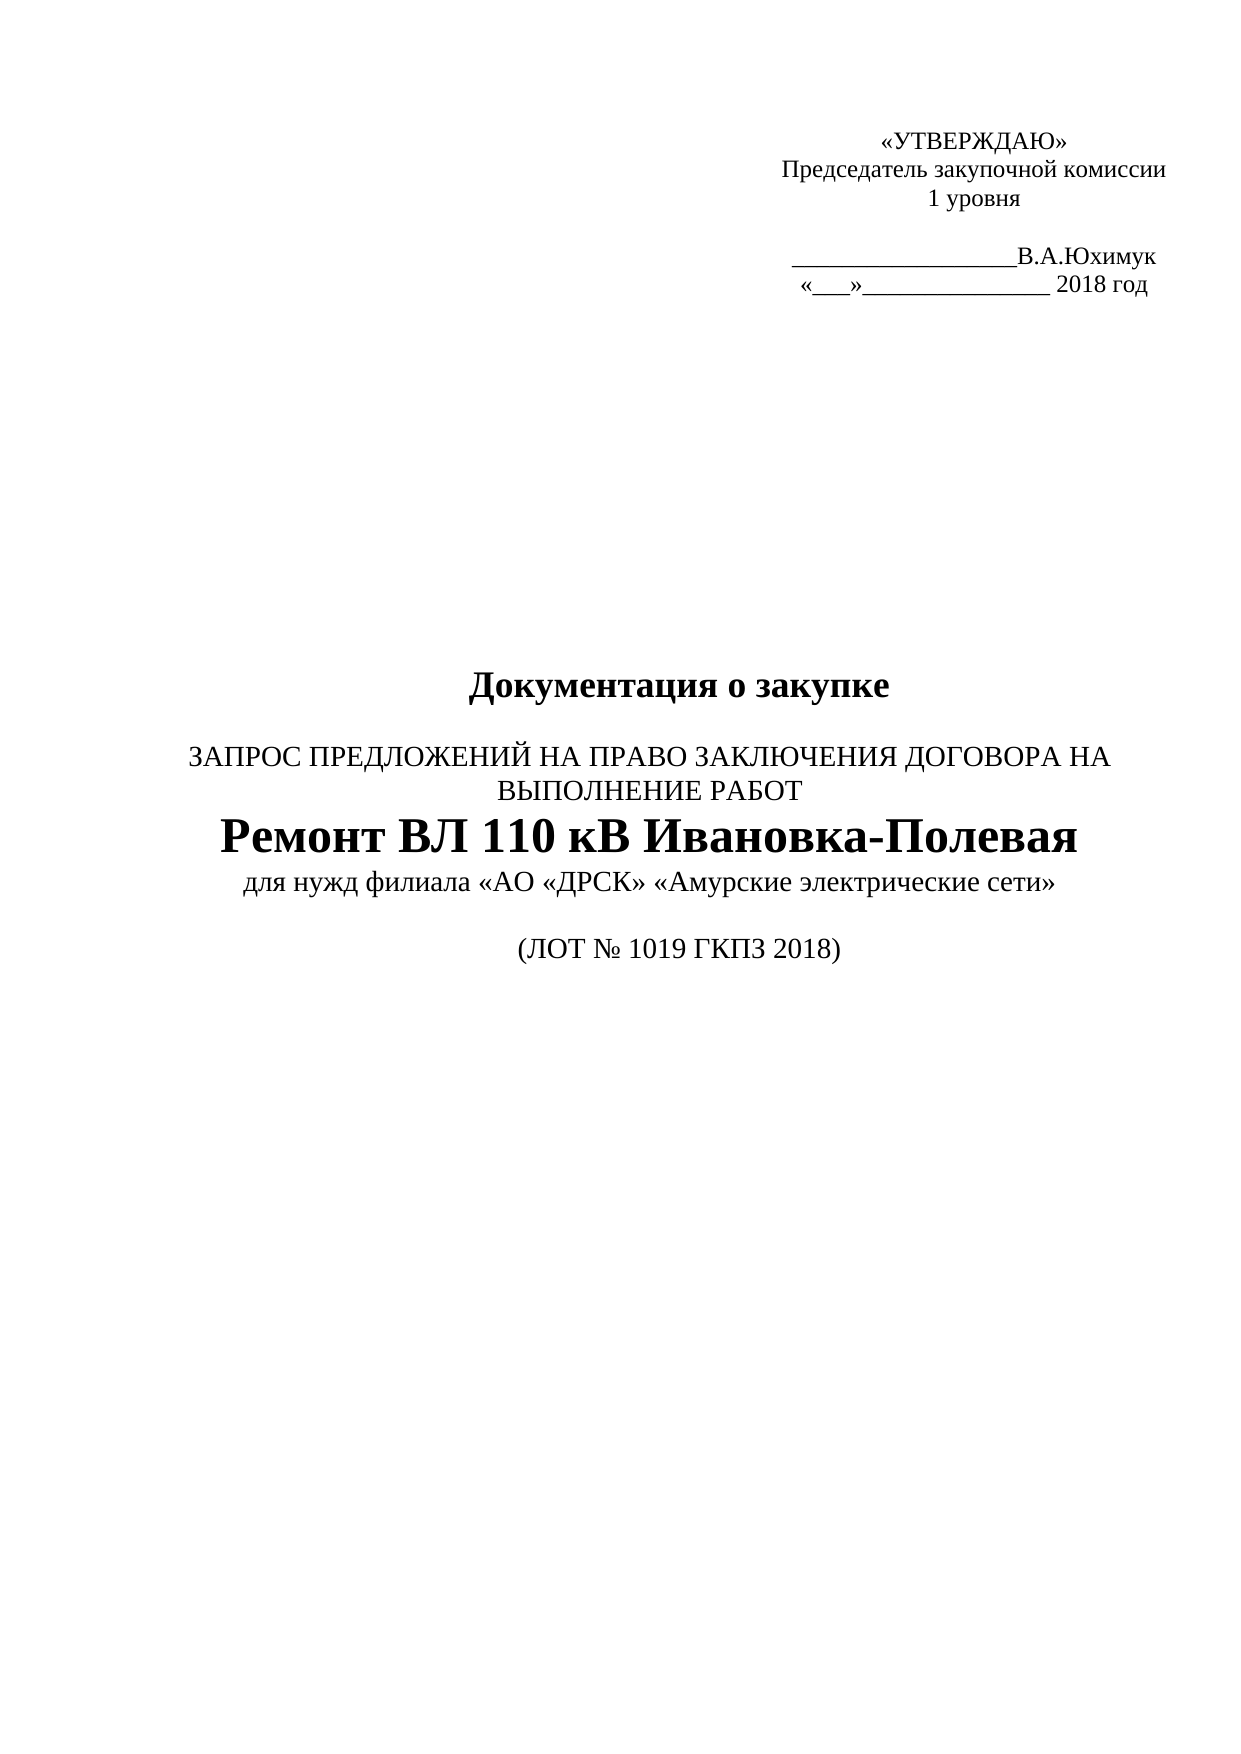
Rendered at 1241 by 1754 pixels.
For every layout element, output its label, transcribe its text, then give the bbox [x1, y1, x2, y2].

text для нужд филиала «АО «ДРСК» «Амурские электрические сети» [118, 864, 1181, 897]
text 1 уровня [767, 183, 1181, 212]
text Документация о закупке [118, 662, 1181, 706]
text Ремонт ВЛ 110 кВ Ивановка-Полевая [118, 806, 1181, 864]
text Запрос предложений НА ПРАВО ЗАКЛЮЧЕНИЯ ДОГОВОРА НА ВЫПОЛНЕНИЕ РАБОТ [118, 739, 1181, 806]
text «УТВЕРЖДАЮ» [767, 126, 1181, 154]
text (ЛОТ № 1019 ГКПЗ 2018) [118, 931, 1181, 964]
text «___»_______________ 2018 год [767, 269, 1181, 298]
text __________________В.А.Юхимук [767, 241, 1181, 269]
text Председатель закупочной комиссии [767, 154, 1181, 183]
